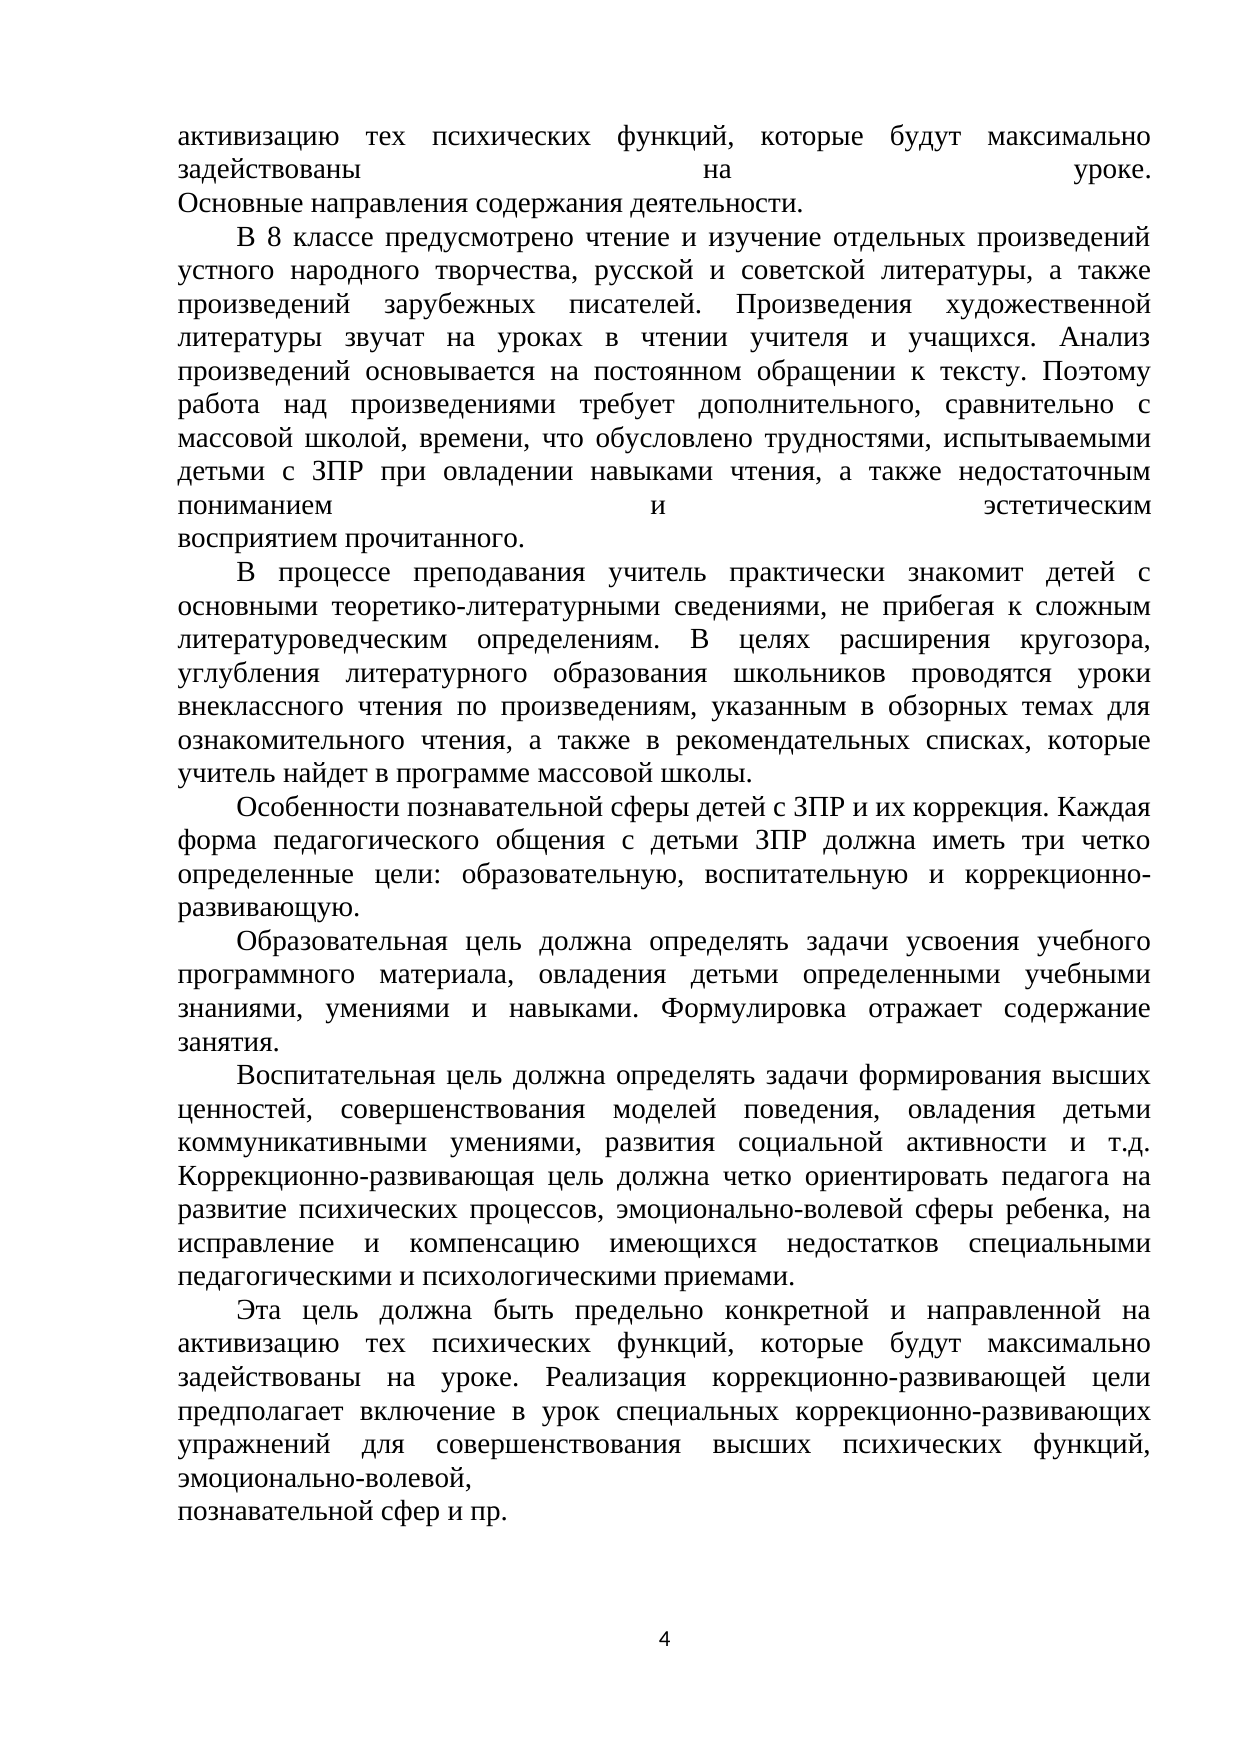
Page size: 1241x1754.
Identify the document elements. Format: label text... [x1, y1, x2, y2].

text Особенности познавательной сферы детей с ЗПР и их коррекция. Каждая форма педагогического общения с детьми ЗПР должна иметь три четко определенные цели: образовательную, воспитательную и коррекционно-развивающую. [177, 789, 1152, 923]
text Образовательная цель должна определять задачи усвоения учебного программного материала, овладения детьми определенными учебными знаниями, умениями и навыками. Формулировка отражает содержание занятия. [177, 923, 1152, 1057]
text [177, 118, 1152, 219]
text Эта цель должна быть предельно конкретной и направленной на активизацию тех психических функций, которые будут максимально задействованы на уроке. Реализация коррекционно-развивающей цели предполагает включение в урок специальных коррекционно-развивающих упражнений для совершенствования высших психических функций, эмоционально-волевой, познавательной сфер и пр. [177, 1292, 1152, 1527]
text В процессе преподавания учитель практически знакомит детей с основными теоретико-литературными сведениями, не прибегая к сложным литературоведческим определениям. В целях расширения кругозора, углубления литературного образования школьников проводятся уроки внеклассного чтения по произведениям, указанным в обзорных темах для ознакомительного чтения, а также в рекомендательных списках, которые учитель найдет в программе массовой школы. [177, 554, 1152, 789]
text В 8 классе предусмотрено чтение и изучение отдельных произведений устного народного творчества, русской и советской литературы, а также произведений зарубежных писателей. Произведения художественной литературы звучат на уроках в чтении учителя и учащихся. Анализ произведений основывается на постоянном обращении к тексту. Поэтому работа над произведениями требует дополнительного, сравнительно с массовой школой, времени, что обусловлено трудностями, испытываемыми детьми с ЗПР при овладении навыками чтения, а также недостаточным пониманием и эстетическим восприятием прочитанного. [177, 219, 1152, 554]
text Воспитательная цель должна определять задачи формирования высших ценностей, совершенствования моделей поведения, овладения детьми коммуникативными умениями, развития социальной активности и т.д. Коррекционно-развивающая цель должна четко ориентировать педагога на развитие психических процессов, эмоционально-волевой сферы ребенка, на исправление и компенсацию имеющихся недостатков специальными педагогическими и психологическими приемами. [177, 1057, 1152, 1292]
